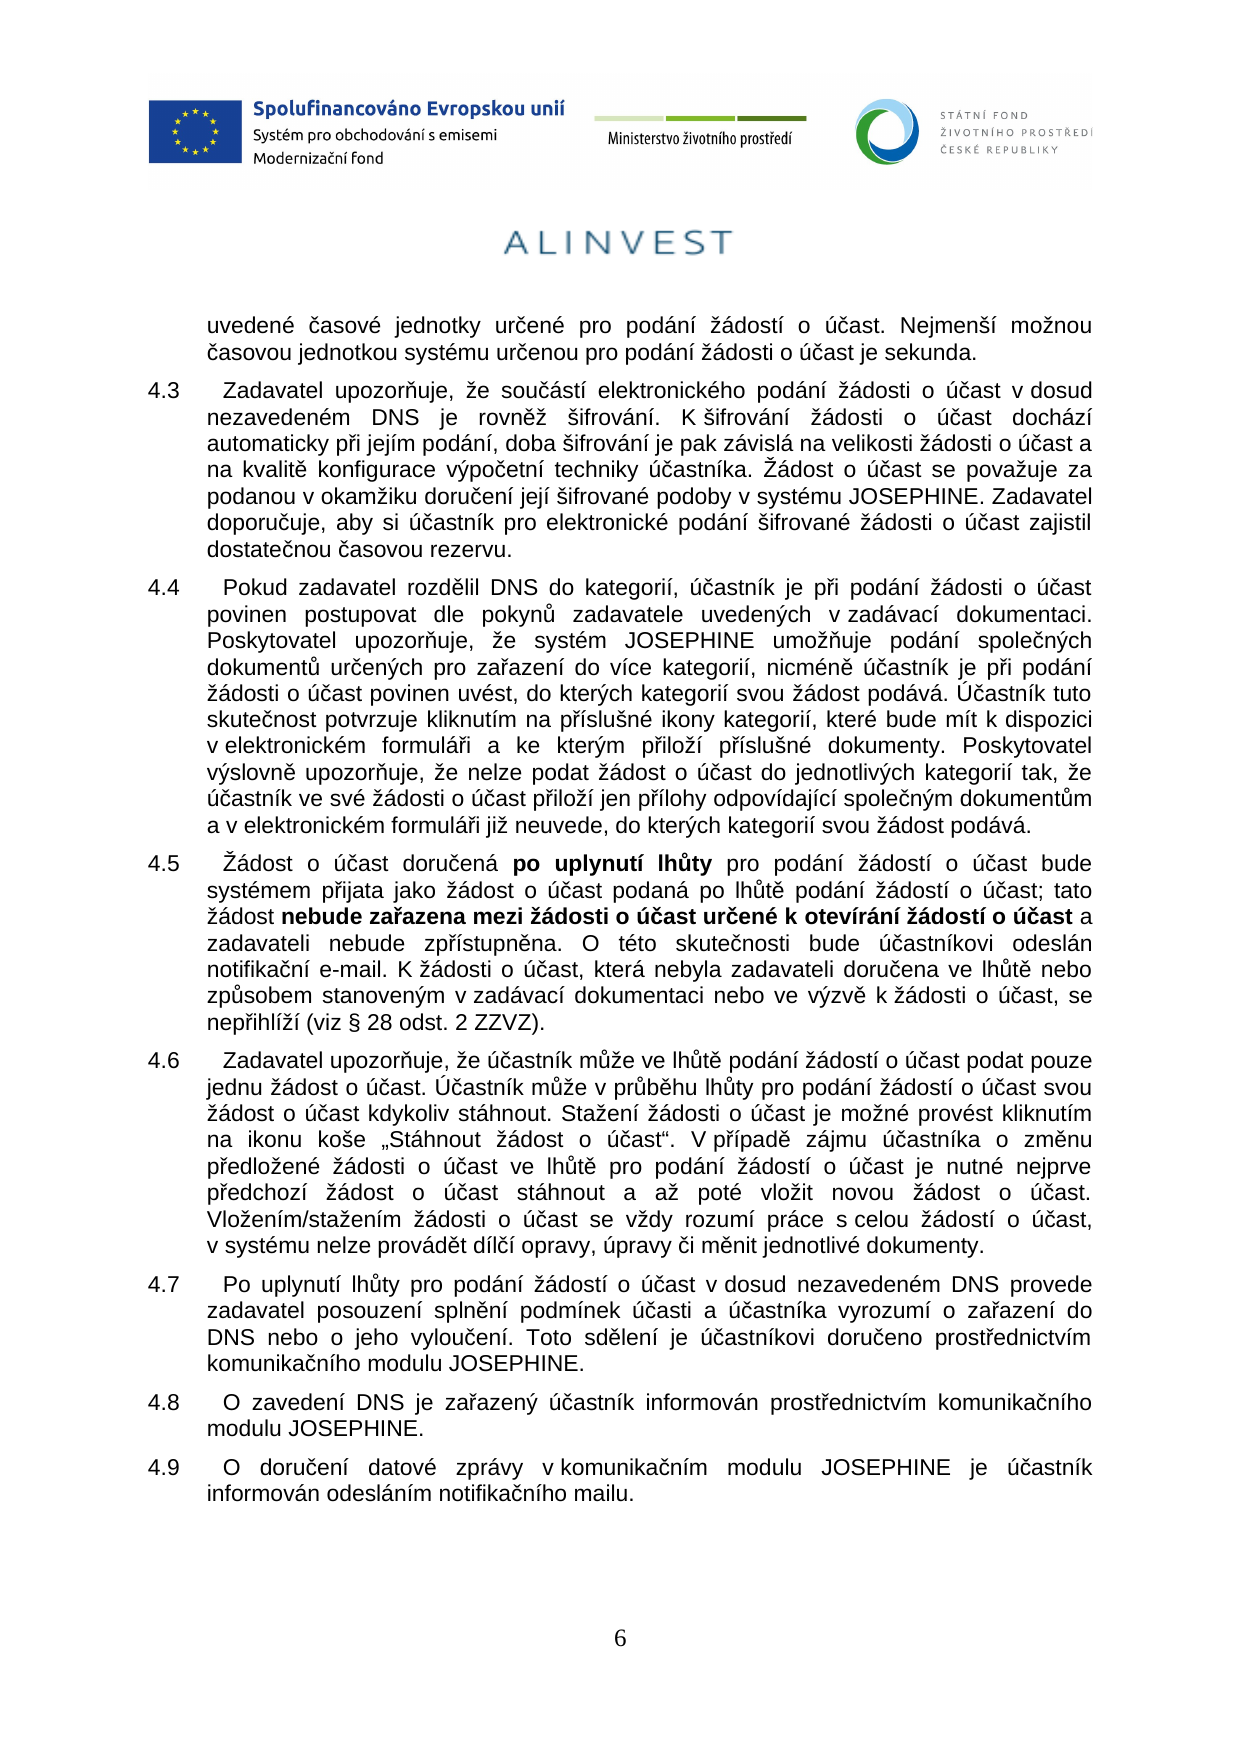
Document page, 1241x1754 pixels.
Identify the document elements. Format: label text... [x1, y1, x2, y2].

text 4.8 O zavedení DNS je zařazený účastník informován prostřednictvím komunikačního modulu JOSEPHINE. [148, 1389, 1093, 1441]
text 4.7 Po uplynutí lhůty pro podání žádostí o účast v dosud nezavedeném DNS provede zadavatel posouzení splnění podmínek účasti a účastníka vyrozumí o zařazení do DNS nebo o jeho vyloučení. Toto sdělení je účastníkovi doručeno prostřednictvím komunikačního modulu JOSEPHINE. [148, 1271, 1093, 1376]
text 4.6 Zadavatel upozorňuje, že účastník může ve lhůtě podání žádostí o účast podat pouze jednu žádost o účast. Účastník může v průběhu lhůty pro podání žádostí o účast svou žádost o účast kdykoliv stáhnout. Stažení žádosti o účast je možné provést kliknutím na ikonu koše „Stáhnout žádost o účast“. V případě zájmu účastníka o změnu předložené žádosti o účast ve lhůtě pro podání žádostí o účast je nutné nejprve předchozí žádost o účast stáhnout a až poté vložit novou žádost o účast. Vložením/stažením žádosti o účast se vždy rozumí práce s celou žádostí o účast, v systému nelze provádět dílčí opravy, úpravy či měnit jednotlivé dokumenty. [148, 1047, 1093, 1258]
text 4.3 Zadavatel upozorňuje, že součástí elektronického podání žádosti o účast v dosud nezavedeném DNS je rovněž šifrování. K šifrování žádosti o účast dochází automaticky při jejím podání, doba šifrování je pak závislá na velikosti žádosti o účast a na kvalitě konfigurace výpočetní techniky účastníka. Žádost o účast se považuje za podanou v okamžiku doručení její šifrované podoby v systému JOSEPHINE. Zadavatel doporučuje, aby si účastník pro elektronické podání šifrované žádosti o účast zajistil dostatečnou časovou rezervu. [148, 377, 1093, 562]
picture [147, 73, 1093, 190]
text 4.4 Pokud zadavatel rozdělil DNS do kategorií, účastník je při podání žádosti o účast povinen postupovat dle pokynů zadavatele uvedených v zadávací dokumentaci. Poskytovatel upozorňuje, že systém JOSEPHINE umožňuje podání společných dokumentů určených pro zařazení do více kategorií, nicméně účastník je při podání žádosti o účast povinen uvést, do kterých kategorií svou žádost podává. Účastník tuto skutečnost potvrzuje kliknutím na příslušné ikony kategorií, které bude mít k dispozici v elektronickém formuláři a ke kterým přiloží příslušné dokumenty. Poskytovatel výslovně upozorňuje, že nelze podat žádost o účast do jednotlivých kategorií tak, že účastník ve své žádosti o účast přiloží jen přílohy odpovídající společným dokumentům a v elektronickém formuláři již neuvede, do kterých kategorií svou žádost podává. [148, 574, 1093, 838]
text 4.5 Žádost o účast doručená po uplynutí lhůty pro podání žádostí o účast bude systémem přijata jako žádost o účast podaná po lhůtě podání žádostí o účast; tato žádost nebude zařazena mezi žádosti o účast určené k otevírání žádostí o účast a zadavateli nebude zpřístupněna. O této skutečnosti bude účastníkovi odeslán notifikační e-mail. K žádosti o účast, která nebyla zadavateli doručena ve lhůtě nebo způsobem stanoveným v zadávací dokumentaci nebo ve výzvě k žádosti o účast, se nepřihlíží (viz § 28 odst. 2 ZZVZ). [148, 850, 1093, 1035]
text 4.9 O doručení datové zprávy v komunikačním modulu JOSEPHINE je účastník informován odesláním notifikačního mailu. [148, 1454, 1093, 1507]
